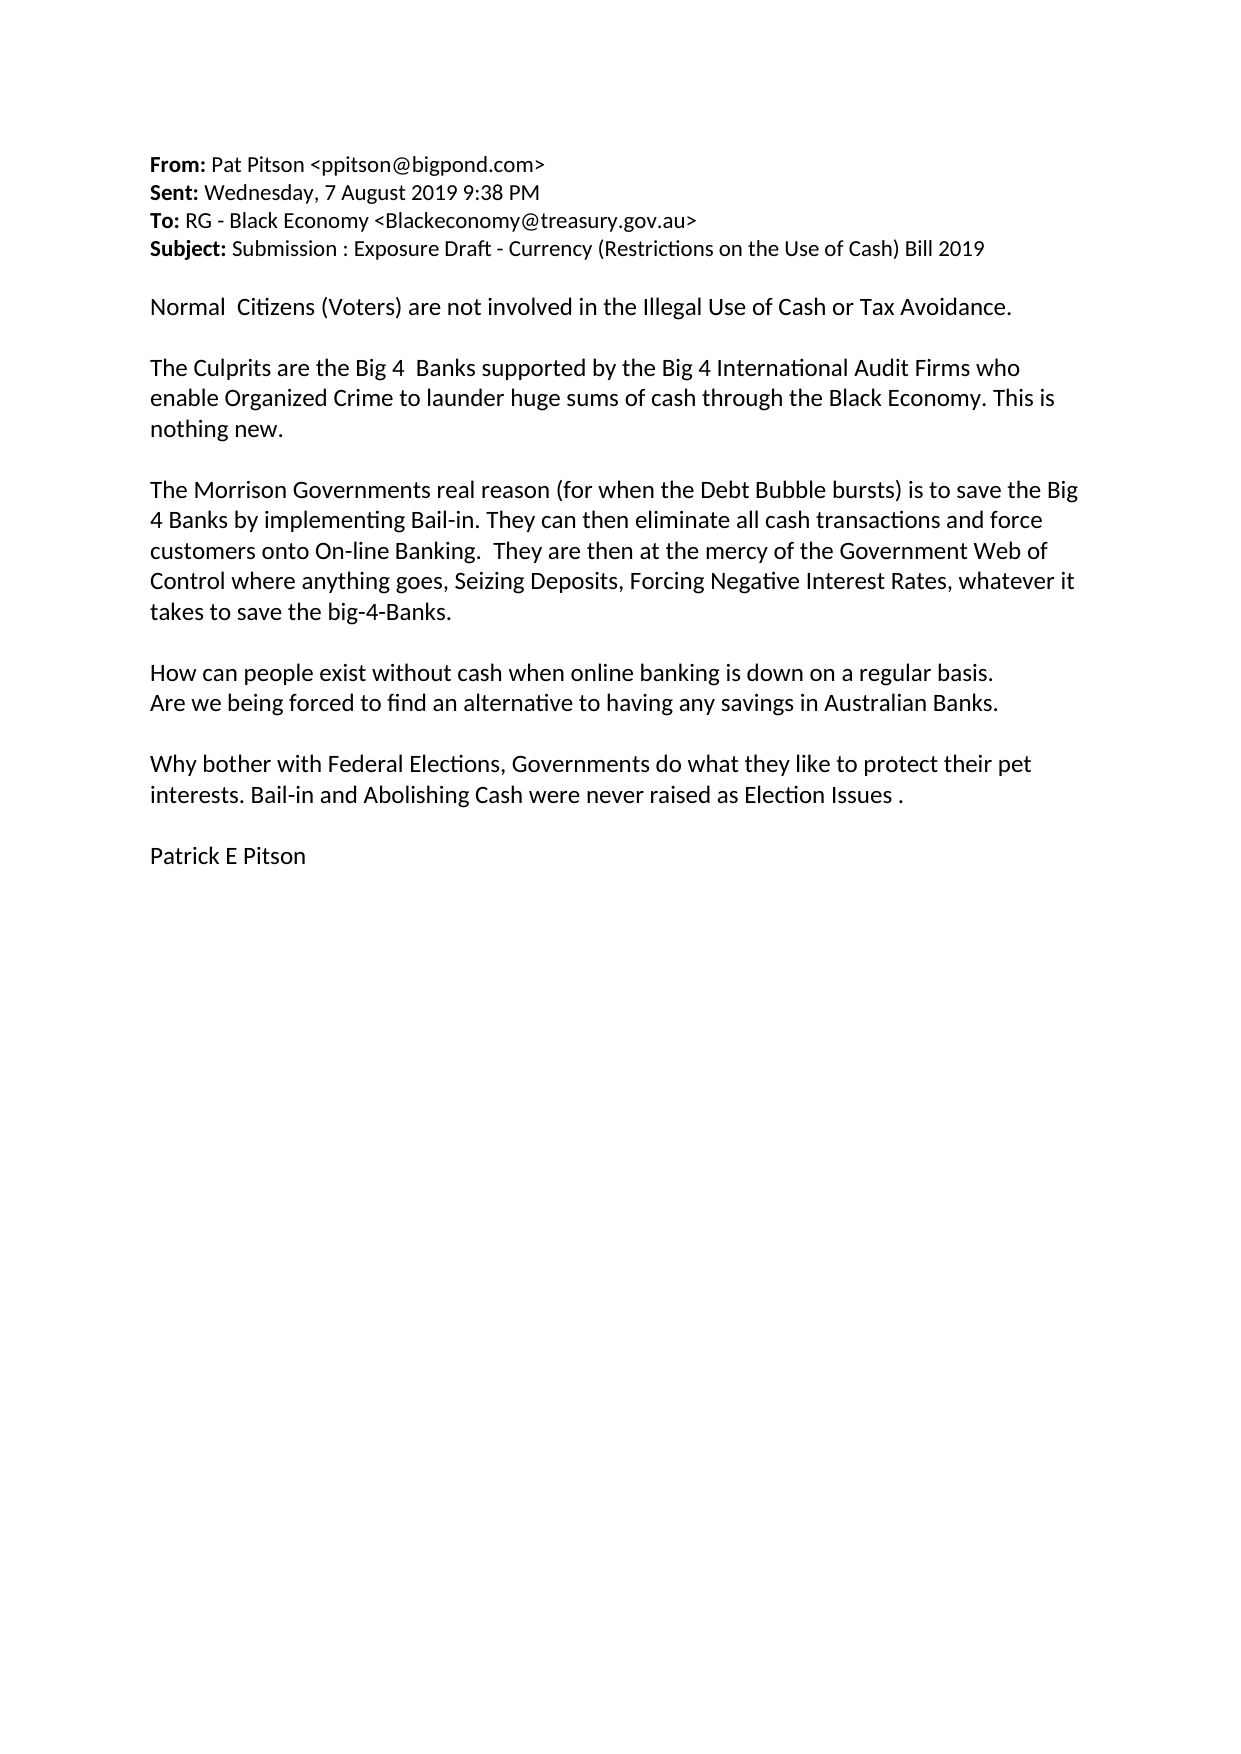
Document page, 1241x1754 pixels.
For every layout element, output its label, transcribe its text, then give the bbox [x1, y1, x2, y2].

text Why bother with Federal Elections, Governments do what they like to protect their pet interests. Bail-in and Abolishing Cash were never raised as Election Issues . [150, 749, 1090, 810]
text The Morrison Governments real reason (for when the Debt Bubble bursts) is to save the Big 4 Banks by implementing Bail-in. They can then eliminate all cash transactions and force customers onto On-line Banking. They are then at the mercy of the Government Web of Control where anything goes, Seizing Deposits, Forcing Negative Interest Rates, whatever it takes to save the big-4-Banks. [150, 474, 1090, 627]
text How can people exist without cash when online banking is down on a regular basis. [150, 657, 1090, 688]
text The Culprits are the Big 4 Banks supported by the Big 4 International Audit Firms who enable Organized Crime to launder huge sums of cash through the Black Economy. This is nothing new. [150, 352, 1090, 443]
text From: Pat Pitson <ppitson@bigpond.com> Sent: Wednesday, 7 August 2019 9:38 PM To: RG - Black Economy <Blackeconomy@treasury.gov.au> Subject: Submission : Exposure Draft - Currency (Restrictions on the Use of Cash) Bill 2019 [150, 150, 1090, 262]
text Normal Citizens (Voters) are not involved in the Illegal Use of Cash or Tax Avoidance. [150, 291, 1090, 321]
text Are we being forced to find an alternative to having any savings in Australian Banks. [150, 688, 1090, 718]
text Patrick E Pitson [150, 840, 1090, 871]
